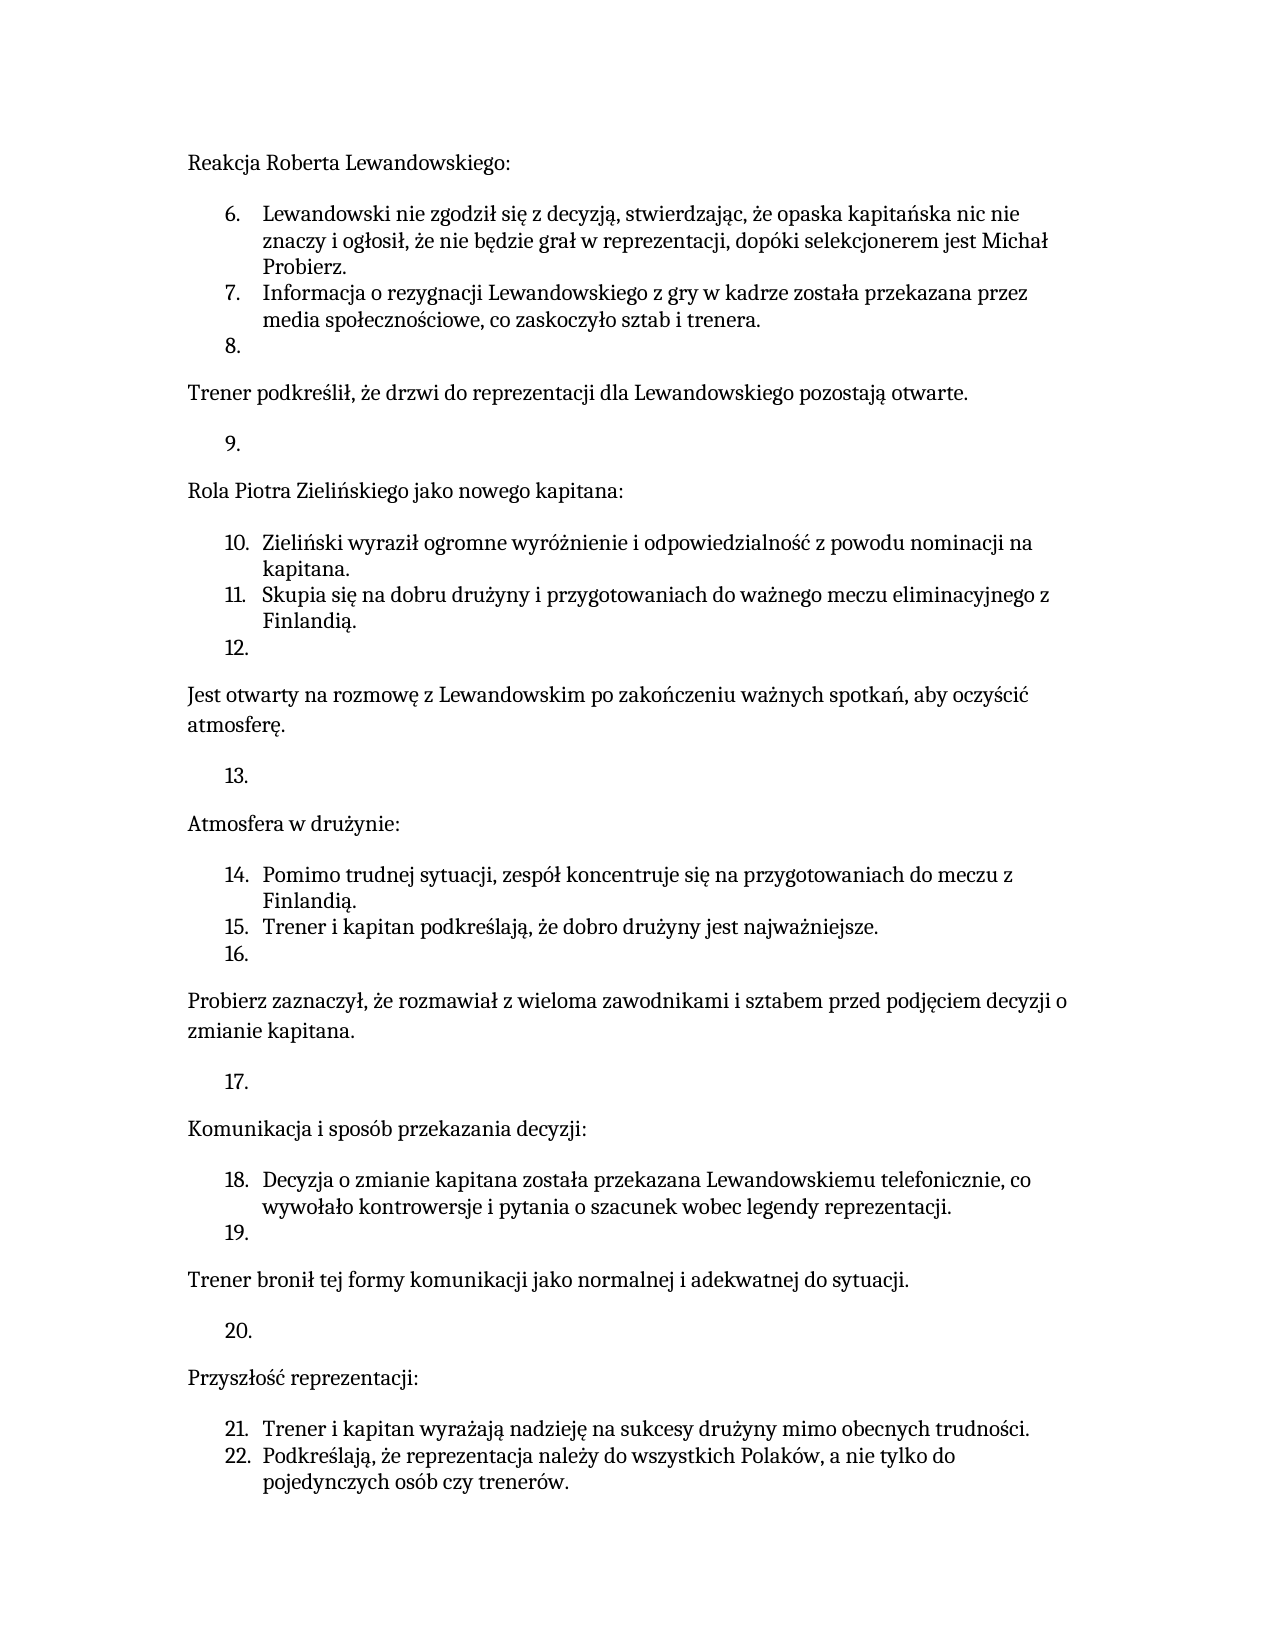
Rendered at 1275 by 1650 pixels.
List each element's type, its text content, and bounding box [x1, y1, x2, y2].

list Informacja o rezygnacji Lewandowskiego z gry w kadrze została przekazana przez media społecznościowe, co zaskoczyło sztab i trenera. [225, 280, 1087, 333]
text Probierz zaznaczył, że rozmawiał z wieloma zawodnikami i sztabem przed podjęciem decyzji o zmianie kapitana. [187, 988, 1087, 1044]
list Decyzja o zmianie kapitana została przekazana Lewandowskiemu telefonicznie, co wywołało kontrowersje i pytania o szacunek wobec legendy reprezentacji. [225, 1167, 1087, 1220]
text Rola Piotra Zielińskiego jako nowego kapitana: [187, 478, 1087, 504]
list Zieliński wyraził ogromne wyróżnienie i odpowiedzialność z powodu nominacji na kapitana. [225, 529, 1087, 582]
text Reakcja Roberta Lewandowskiego: [187, 150, 1087, 176]
text Przyszłość reprezentacji: [187, 1365, 1087, 1392]
list Trener i kapitan wyrażają nadzieję na sukcesy drużyny mimo obecnych trudności. [225, 1416, 1087, 1443]
text Komunikacja i sposób przekazania decyzji: [187, 1116, 1087, 1142]
list Pomimo trudnej sytuacji, zespół koncentruje się na przygotowaniach do meczu z Finlandią. [225, 861, 1087, 914]
list Podkreślają, że reprezentacja należy do wszystkich Polaków, a nie tylko do pojedynczych osób czy trenerów. [225, 1443, 1087, 1495]
text Trener bronił tej formy komunikacji jako normalnej i adekwatnej do sytuacji. [187, 1267, 1087, 1293]
list Trener i kapitan podkreślają, że dobro drużyny jest najważniejsze. [225, 914, 1087, 940]
text Jest otwarty na rozmowę z Lewandowskim po zakończeniu ważnych spotkań, aby oczyścić atmosferę. [187, 682, 1087, 738]
text Atmosfera w drużynie: [187, 810, 1087, 837]
list Skupia się na dobru drużyny i przygotowaniach do ważnego meczu eliminacyjnego z Finlandią. [225, 582, 1087, 635]
text Trener podkreślił, że drzwi do reprezentacji dla Lewandowskiego pozostają otwarte. [187, 380, 1087, 406]
list Lewandowski nie zgodził się z decyzją, stwierdzając, że opaska kapitańska nic nie znaczy i ogłosił, że nie będzie grał w reprezentacji, dopóki selekcjonerem jest Michał Probierz. [225, 201, 1087, 280]
